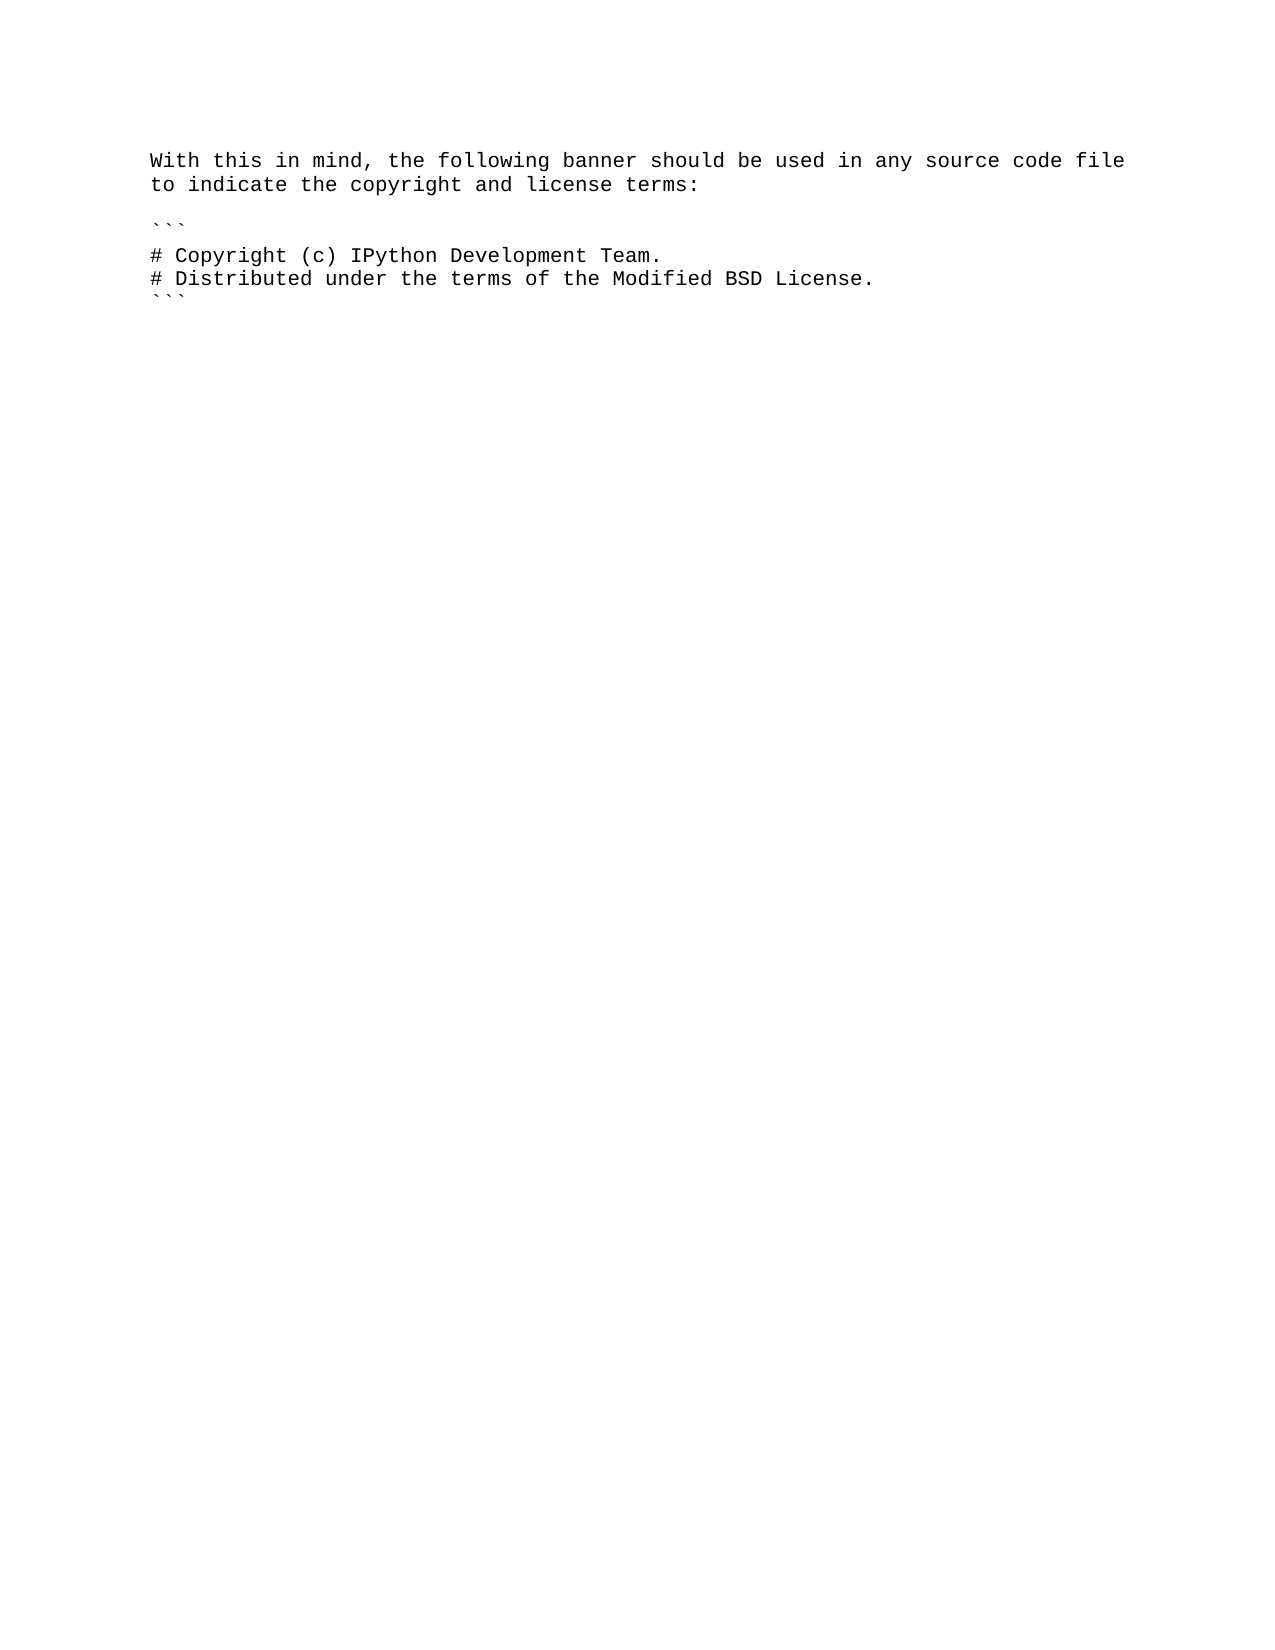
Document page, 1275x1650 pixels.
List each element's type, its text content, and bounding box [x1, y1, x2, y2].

text ``` [150, 221, 1125, 244]
text With this in mind, the following banner should be used in any source code file [150, 150, 1125, 174]
text # Copyright (c) IPython Development Team. [150, 244, 1125, 268]
text # Distributed under the terms of the Modified BSD License. [150, 268, 1125, 292]
text to indicate the copyright and license terms: [150, 174, 1125, 197]
text ``` [150, 292, 1125, 316]
